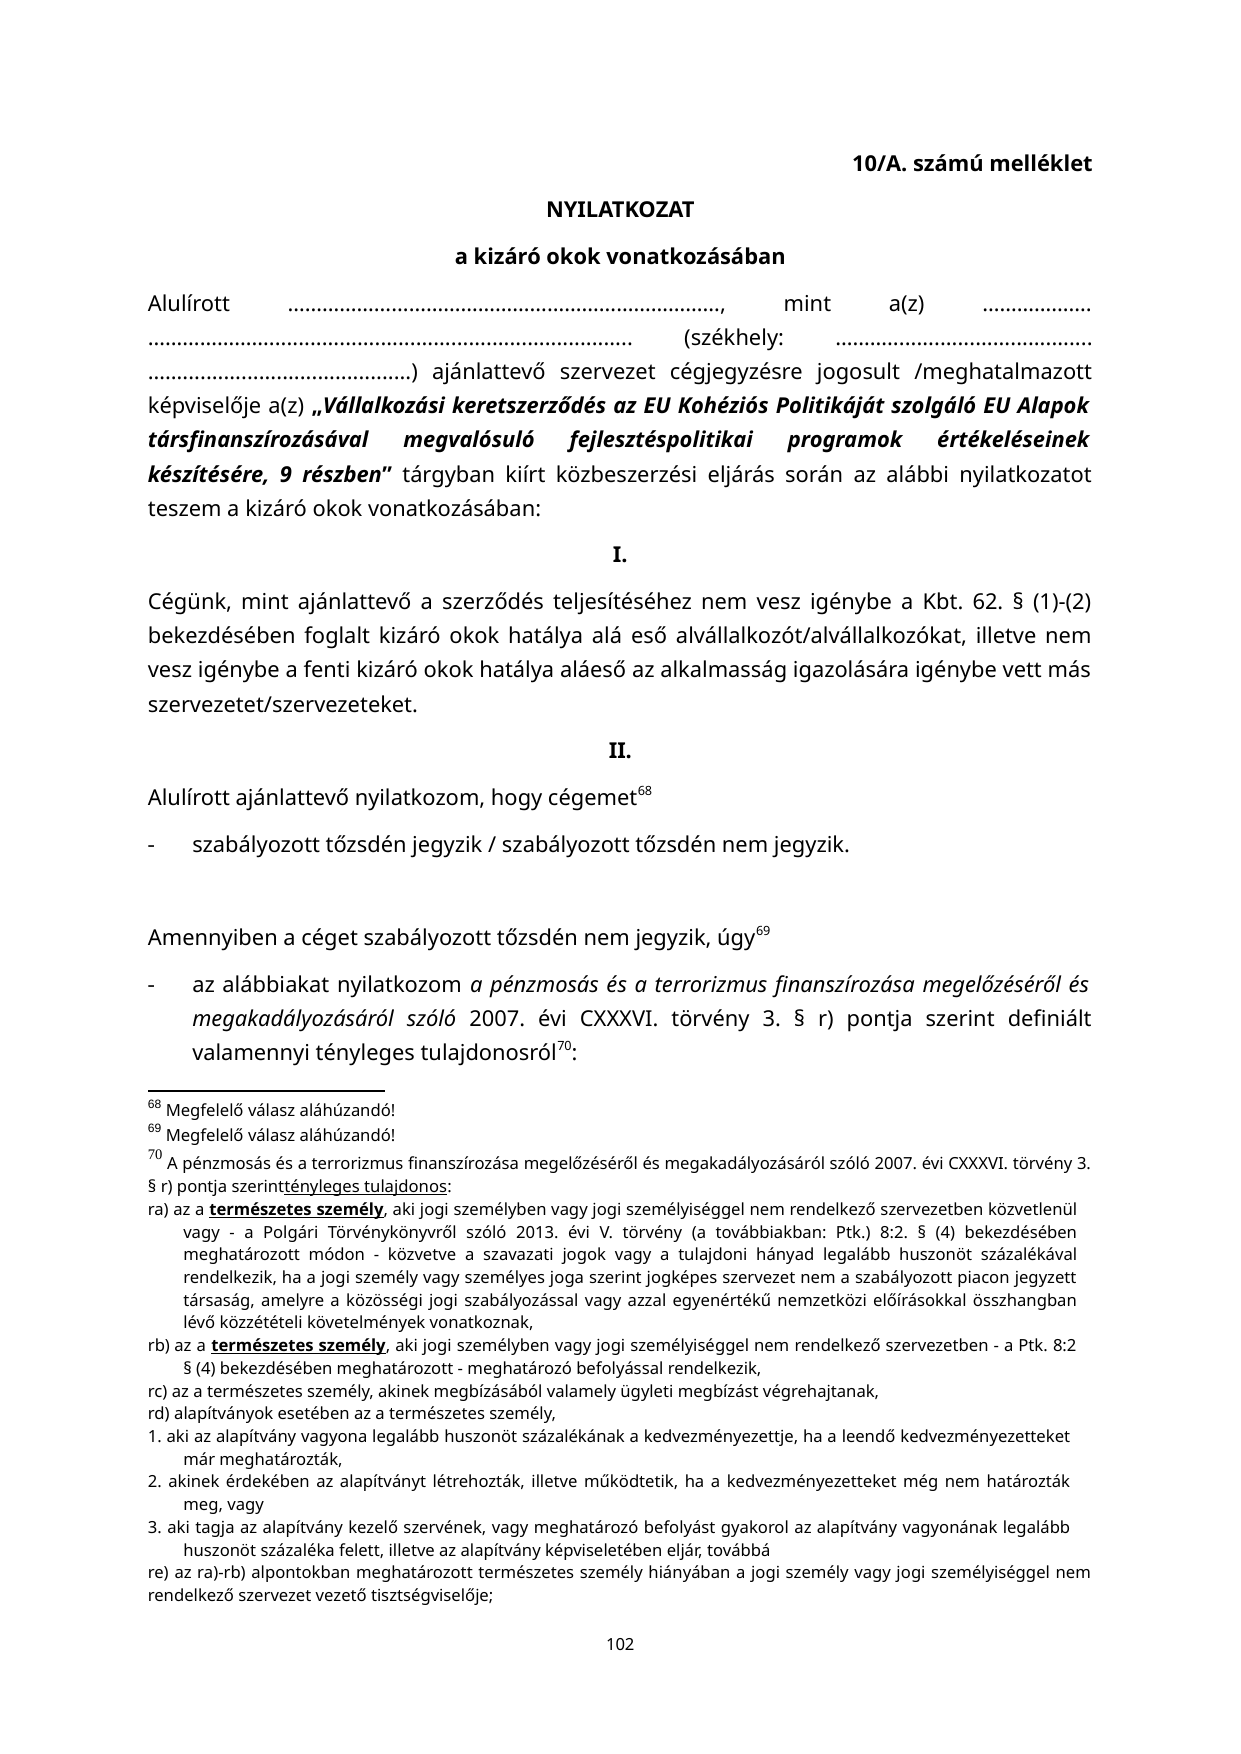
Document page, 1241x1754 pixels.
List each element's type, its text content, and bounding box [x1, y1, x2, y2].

text Alulírott …………………………………………………………………, mint a(z) ……………….………………….............................................................. (székhely: ………...................................…….......................................) ajánlattevő szervezet cégjegyzésre jogosult /meghatalmazott képviselője a(z) „Vállalkozási keretszerződés az EU Kohéziós Politikáját szolgáló EU Alapok társfinanszírozásával megvalósuló fejlesztéspolitikai programok értékeléseinek készítésére, 9 részben” tárgyban kiírt közbeszerzési eljárás során az alábbi nyilatkozatot teszem a kizáró okok vonatkozásában: [148, 288, 1092, 522]
text I. [148, 539, 1092, 569]
text Cégünk, mint ajánlattevő a szerződés teljesítéséhez nem vesz igénybe a Kbt. 62. § (1)-(2) bekezdésében foglalt kizáró okok hatálya alá eső alvállalkozót/alvállalkozókat, illetve nem vesz igénybe a fenti kizáró okok hatálya aláeső az alkalmasság igazolására igénybe vett más szervezetet/szervezeteket. [148, 586, 1092, 718]
text NYILATKOZAT [148, 194, 1092, 224]
text a kizáró okok vonatkozásában [148, 241, 1092, 271]
text 10/A. számú melléklet [148, 148, 1092, 177]
text Alulírott ajánlattevő nyilatkozom, hogy cégemet [148, 782, 1092, 812]
list szabályozott tőzsdén jegyzik / szabályozott tőzsdén nem jegyzik. [148, 828, 1092, 858]
text II. [148, 735, 1092, 765]
list az alábbiakat nyilatkozom a pénzmosás és a terrorizmus finanszírozása megelőzéséről és megakadályozásáról szóló 2007. évi CXXXVI. törvény 3. § r) pontja szerint definiált valamennyi tényleges tulajdonosról: [148, 968, 1092, 1067]
text Amennyiben a céget szabályozott tőzsdén nem jegyzik, úgy [148, 922, 1092, 952]
